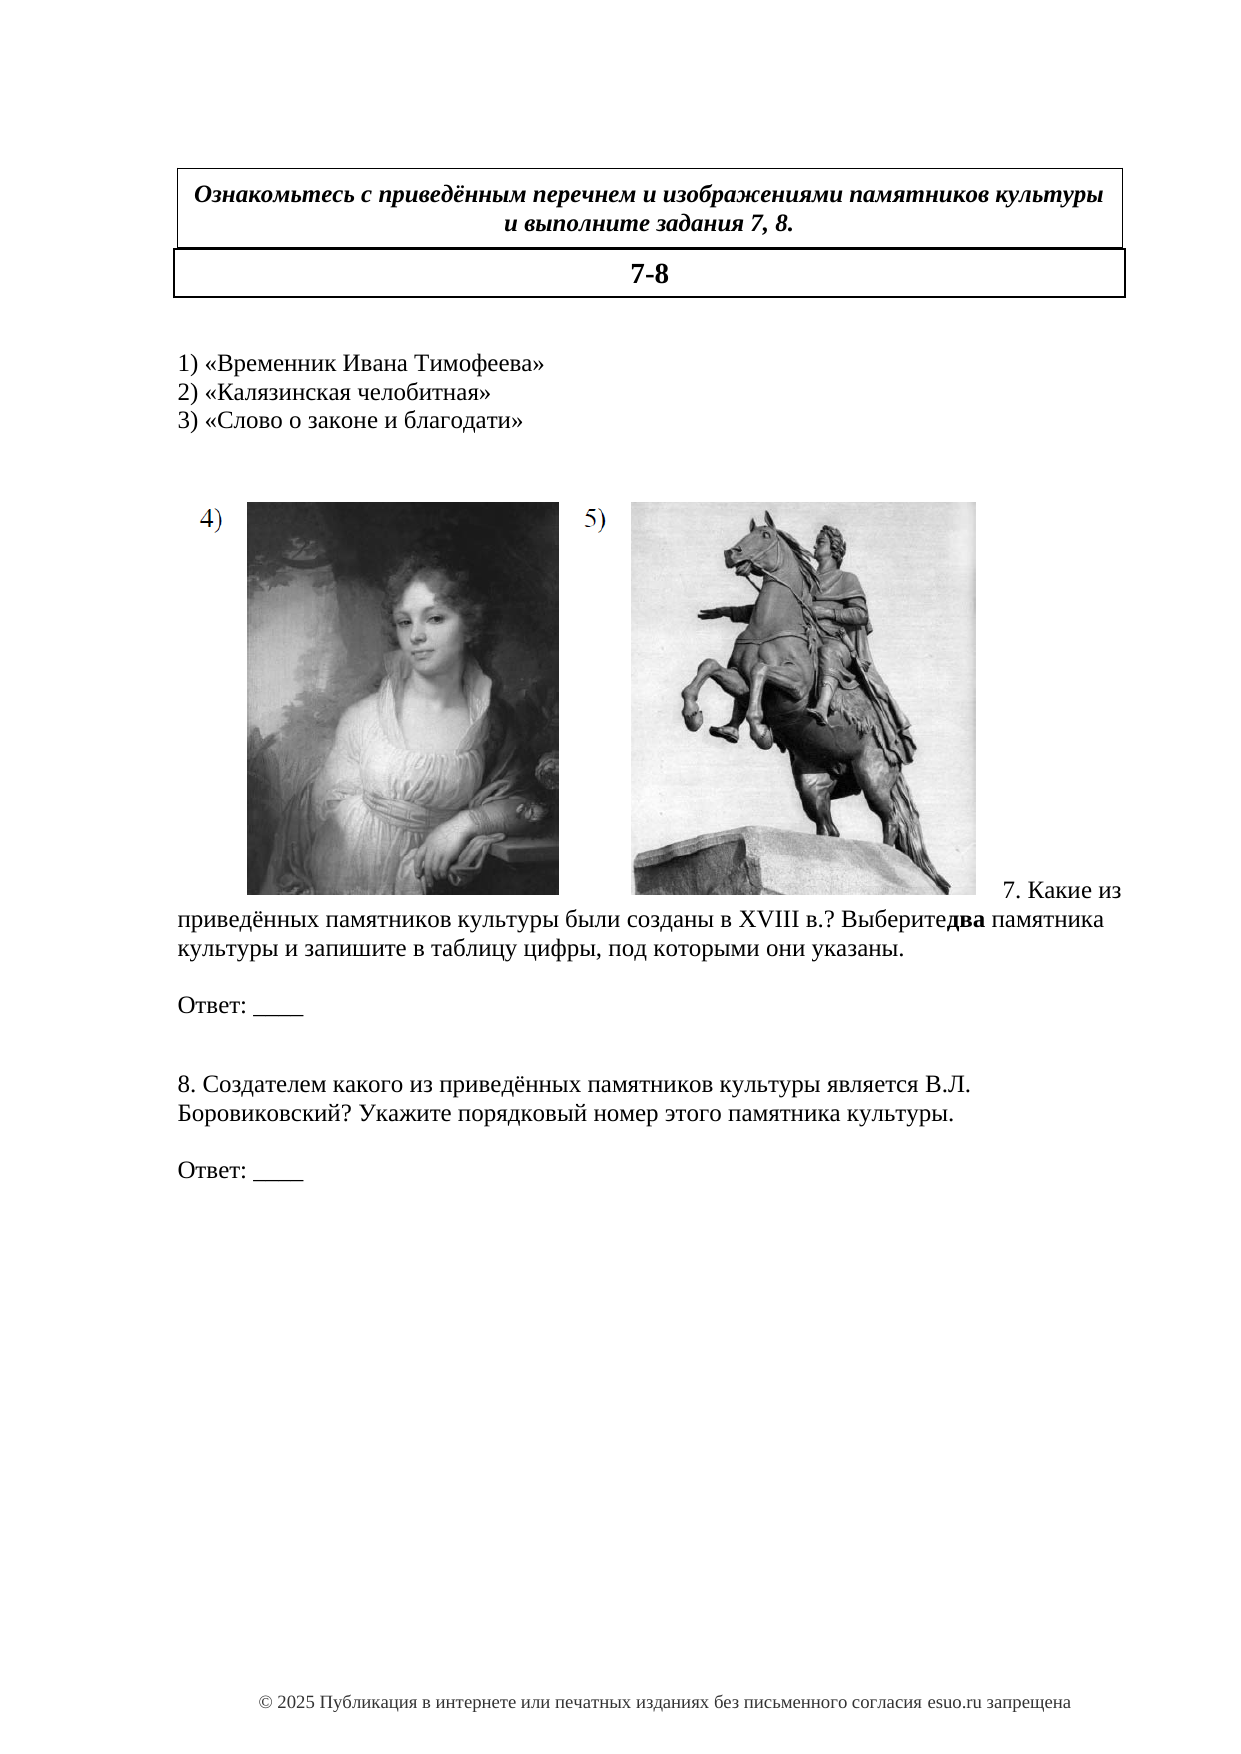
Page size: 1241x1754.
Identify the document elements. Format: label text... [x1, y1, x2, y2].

text 1) «Временник Ивана Тимофеева» 2) «Калязинская челобитная» 3) «Слово о законе и благодати» [177, 348, 1122, 434]
text 8. Создателем какого из приведённых памятников культуры является В.Л. Боровиковский? Укажите порядковый номер этого памятника культуры. Ответ: ____ [177, 1069, 1122, 1184]
table_header Ознакомьтесь с приведённым перечнем и изображениями памятников культуры и выполните задания 7, 8. [178, 169, 1122, 247]
subtitle 7-8 [175, 250, 1124, 296]
picture [196, 502, 984, 899]
